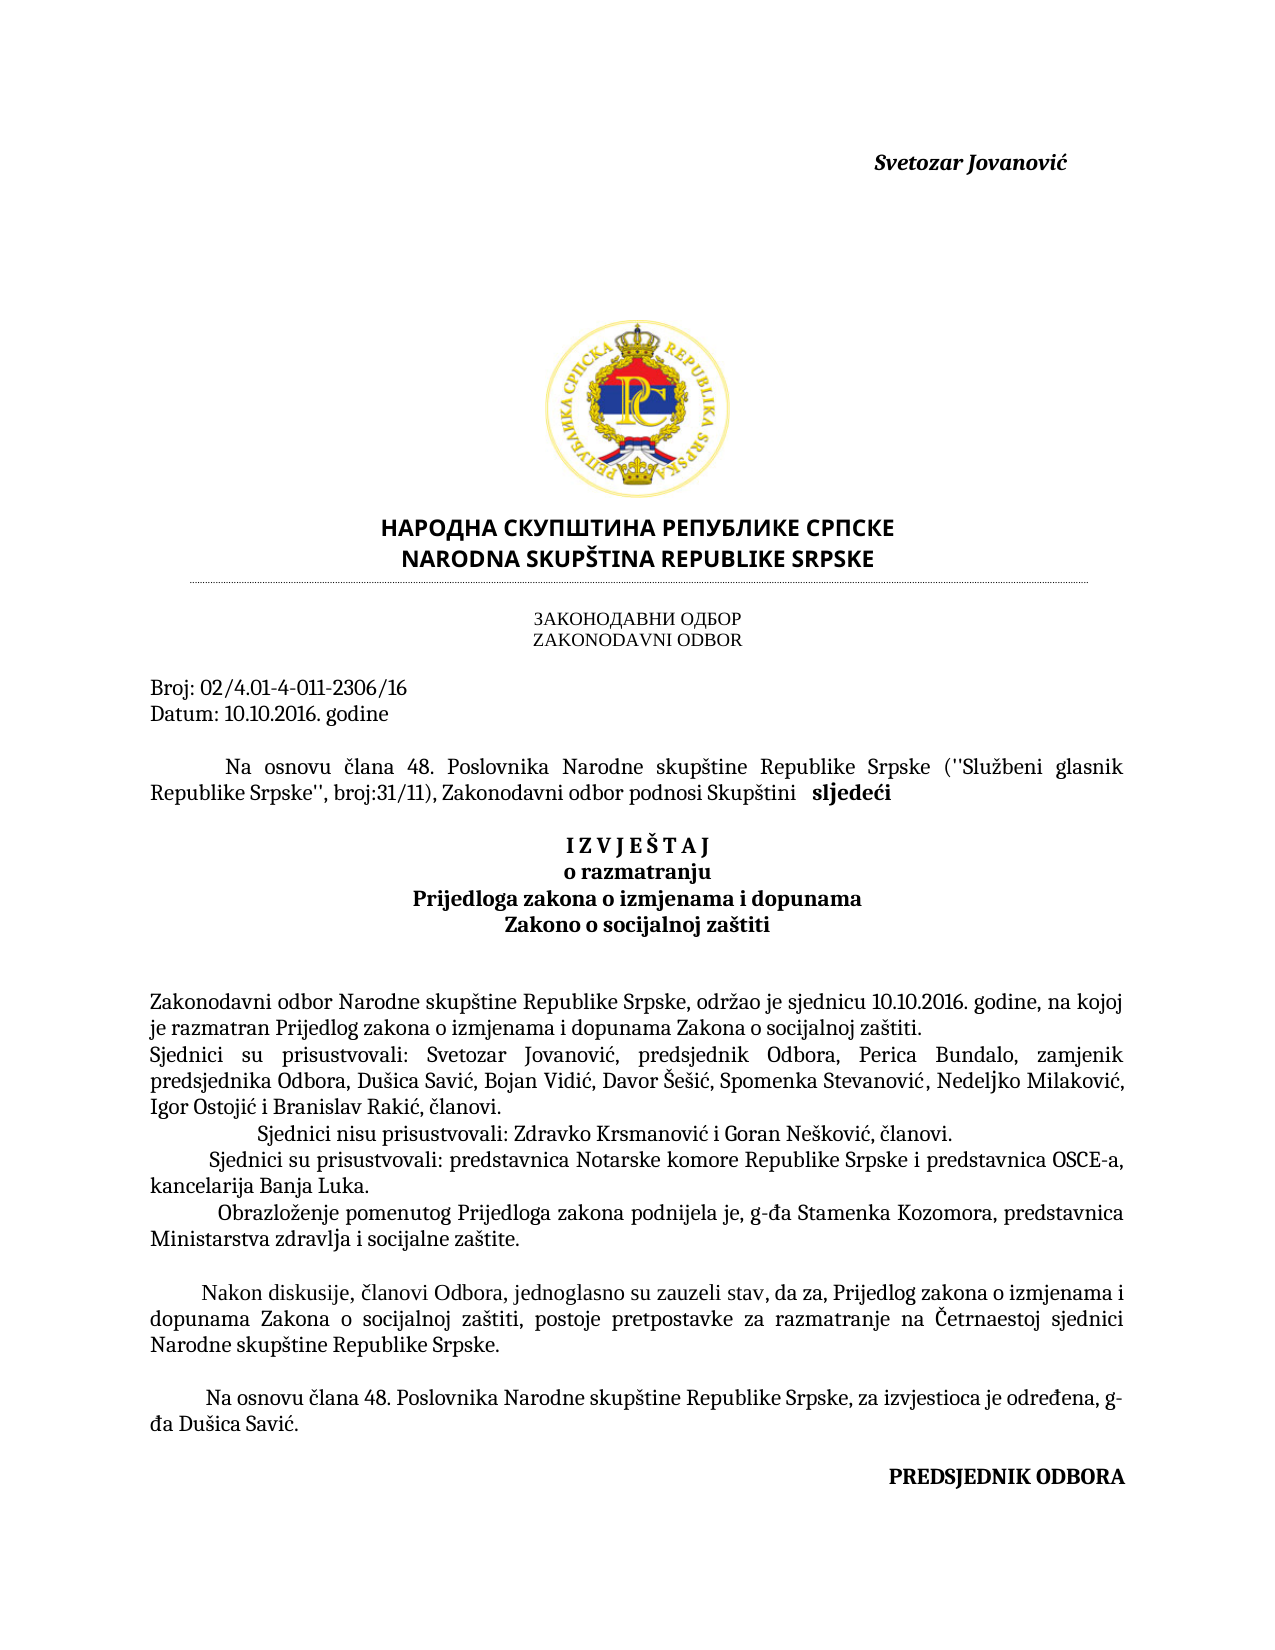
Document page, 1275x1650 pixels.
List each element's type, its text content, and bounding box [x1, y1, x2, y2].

text Sjednici su prisustvovali: Svetozar Jovanović, predsjednik Odbora, Perica Bundalo, zamjenik predsjednika Odbora, Dušica Savić, Bojan Vidić, Davor Šešić, Spomenka Stevanović, Nedelјko Milaković, Igor Ostojić i Branislav Rakić, članovi. [150, 1041, 1125, 1120]
text ZAKONODAVNI ODBOR [150, 629, 1125, 651]
text Datum: 10.10.2016. godine [150, 701, 1125, 727]
text Na osnovu člana 48. Poslovnika Narodne skupštine Republike Srpske, za izvjestioca je određena, g-đa Dušica Savić. [150, 1385, 1125, 1437]
text Zakono o socijalnoj zaštiti [150, 912, 1125, 938]
text Sjednici su prisustvovali: predstavnica Notarske komore Republike Srpske i predstavnica OSCE-a, kancelarija Banja Luka. [150, 1147, 1125, 1199]
text НАРОДНА СКУПШТИНА РЕПУБЛИКЕ СРПСКЕ [150, 511, 1125, 543]
text o razmatranju [150, 859, 1125, 886]
text Svetozar Jovanović [150, 150, 1125, 176]
text Obrazloženje pomenutog Prijedloga zakona podnijela je, g-đa Stamenka Kozomora, predstavnica Ministarstva zdravlјa i socijalne zaštite. [150, 1199, 1125, 1252]
text I Z V J E Š T A J [150, 833, 1125, 859]
text Sjednici nisu prisustvovali: Zdravko Krsmanović i Goran Nešković, članovi. [150, 1120, 1125, 1147]
text Na osnovu člana 48. Poslovnika Narodne skupštine Republike Srpske (''Službeni glasnik Republike Srpske'', broj:31/11), Zakonodavni odbor podnosi Skupštini slјedeći [150, 754, 1125, 806]
text Prijedloga zakona o izmjenama i dopunama [150, 886, 1125, 912]
text NARODNA SKUPŠTINA REPUBLIKE SRPSKE [150, 543, 1125, 574]
text ЗАКОНОДАВНИ ОДБОР [150, 607, 1125, 629]
text Zakonodavni odbor Narodne skupštine Republike Srpske, održao je sjednicu 10.10.2016. godine, na kojoj je razmatran Prijedlog zakona o izmjenama i dopunama Zakona o socijalnoj zaštiti. [150, 938, 1125, 1041]
text Nakon diskusije, članovi Odbora, jednoglasno su zauzeli stav, da za, Prijedlog zakona o izmjenama i dopunama Zakona o socijalnoj zaštiti, postoje pretpostavke za razmatranje na Četrnaestoj sjednici Narodne skupštine Republike Srpske. [150, 1278, 1125, 1358]
text PREDSJEDNIK ODBORA [150, 1464, 1125, 1490]
text Broj: 02/4.01-4-011-2306/16 [150, 675, 1125, 701]
